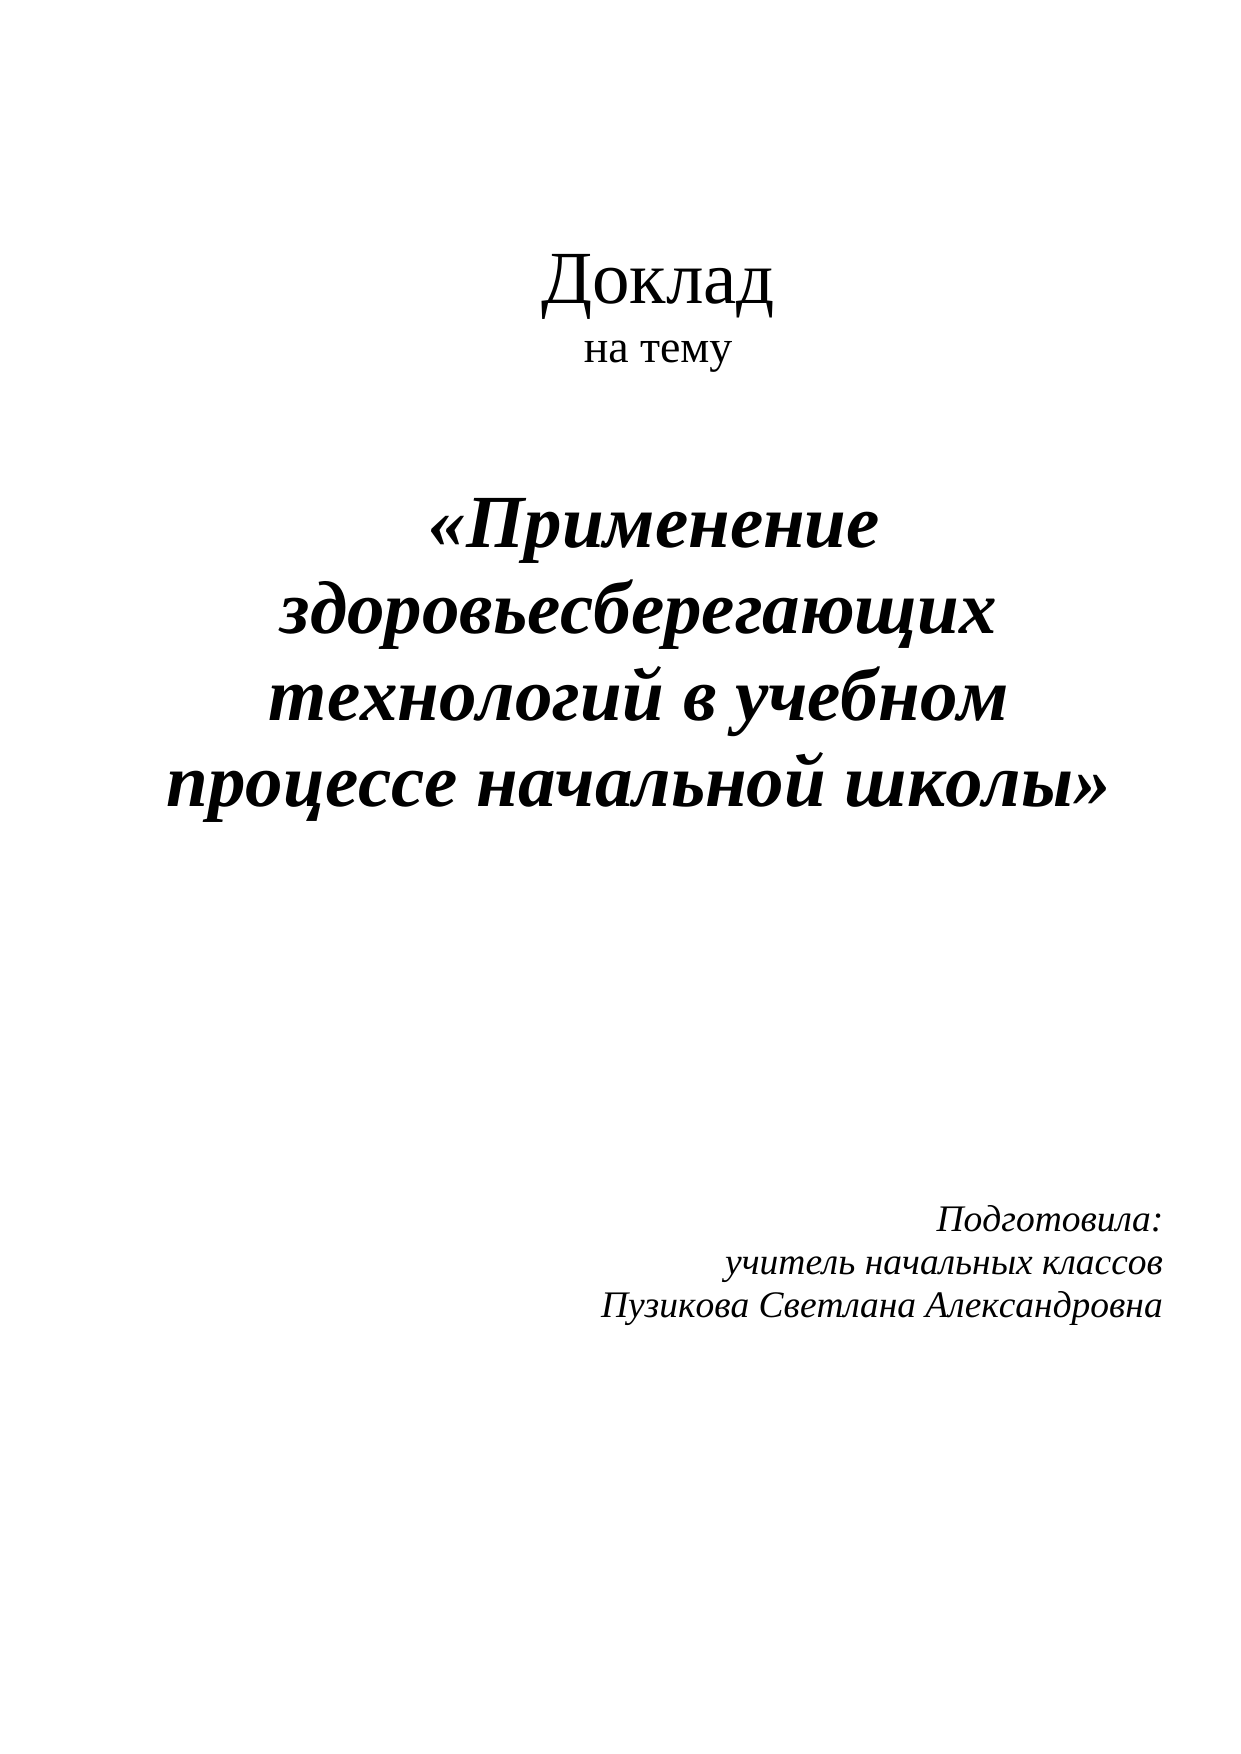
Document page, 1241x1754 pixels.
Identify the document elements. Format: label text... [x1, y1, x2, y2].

text на тему [118, 319, 1167, 372]
text «Применение здоровьесберегающих технологий в учебном процессе начальной школы» [118, 477, 1167, 822]
text учитель начальных классов [118, 1239, 1167, 1282]
text Подготовила: [118, 1196, 1167, 1239]
text Доклад [118, 233, 1167, 319]
text Пузикова Светлана Александровна [118, 1282, 1167, 1326]
